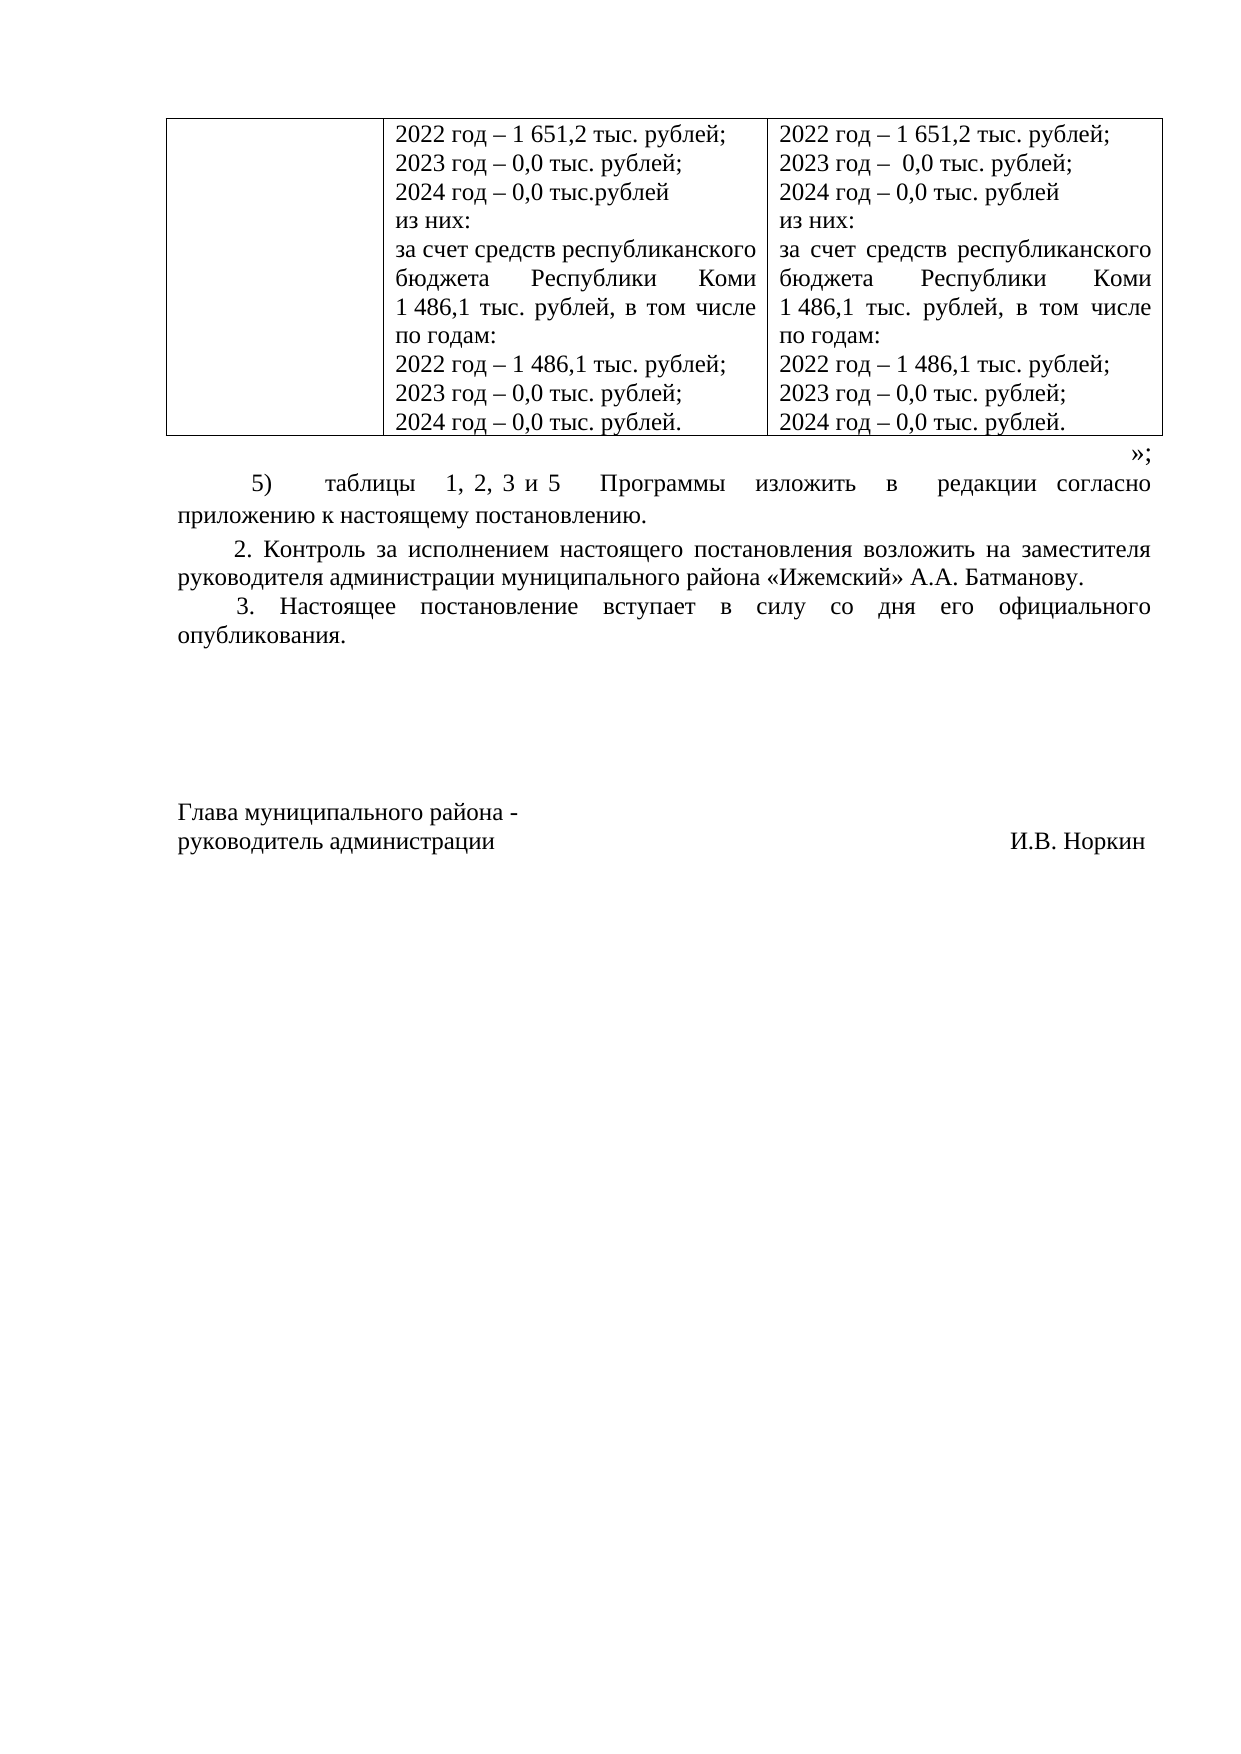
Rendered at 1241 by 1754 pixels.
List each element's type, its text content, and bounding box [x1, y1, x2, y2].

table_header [384, 119, 767, 435]
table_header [167, 119, 383, 435]
text »; [177, 436, 1152, 468]
text Глава муниципального района - [177, 797, 1152, 826]
text руководитель администрации И.В. Норкин [177, 826, 1152, 855]
text 3. Настоящее постановление вступает в силу со дня его официального опубликования. [177, 591, 1152, 649]
text 2. Контроль за исполнением настоящего постановления возложить на заместителя руководителя администрации муниципального района «Ижемский» А.А. Батманову. [177, 534, 1152, 591]
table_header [768, 119, 1162, 435]
list таблицы 1, 2, 3 и 5 Программы изложить в редакции согласно приложению к настоящему постановлению. [177, 468, 1152, 529]
